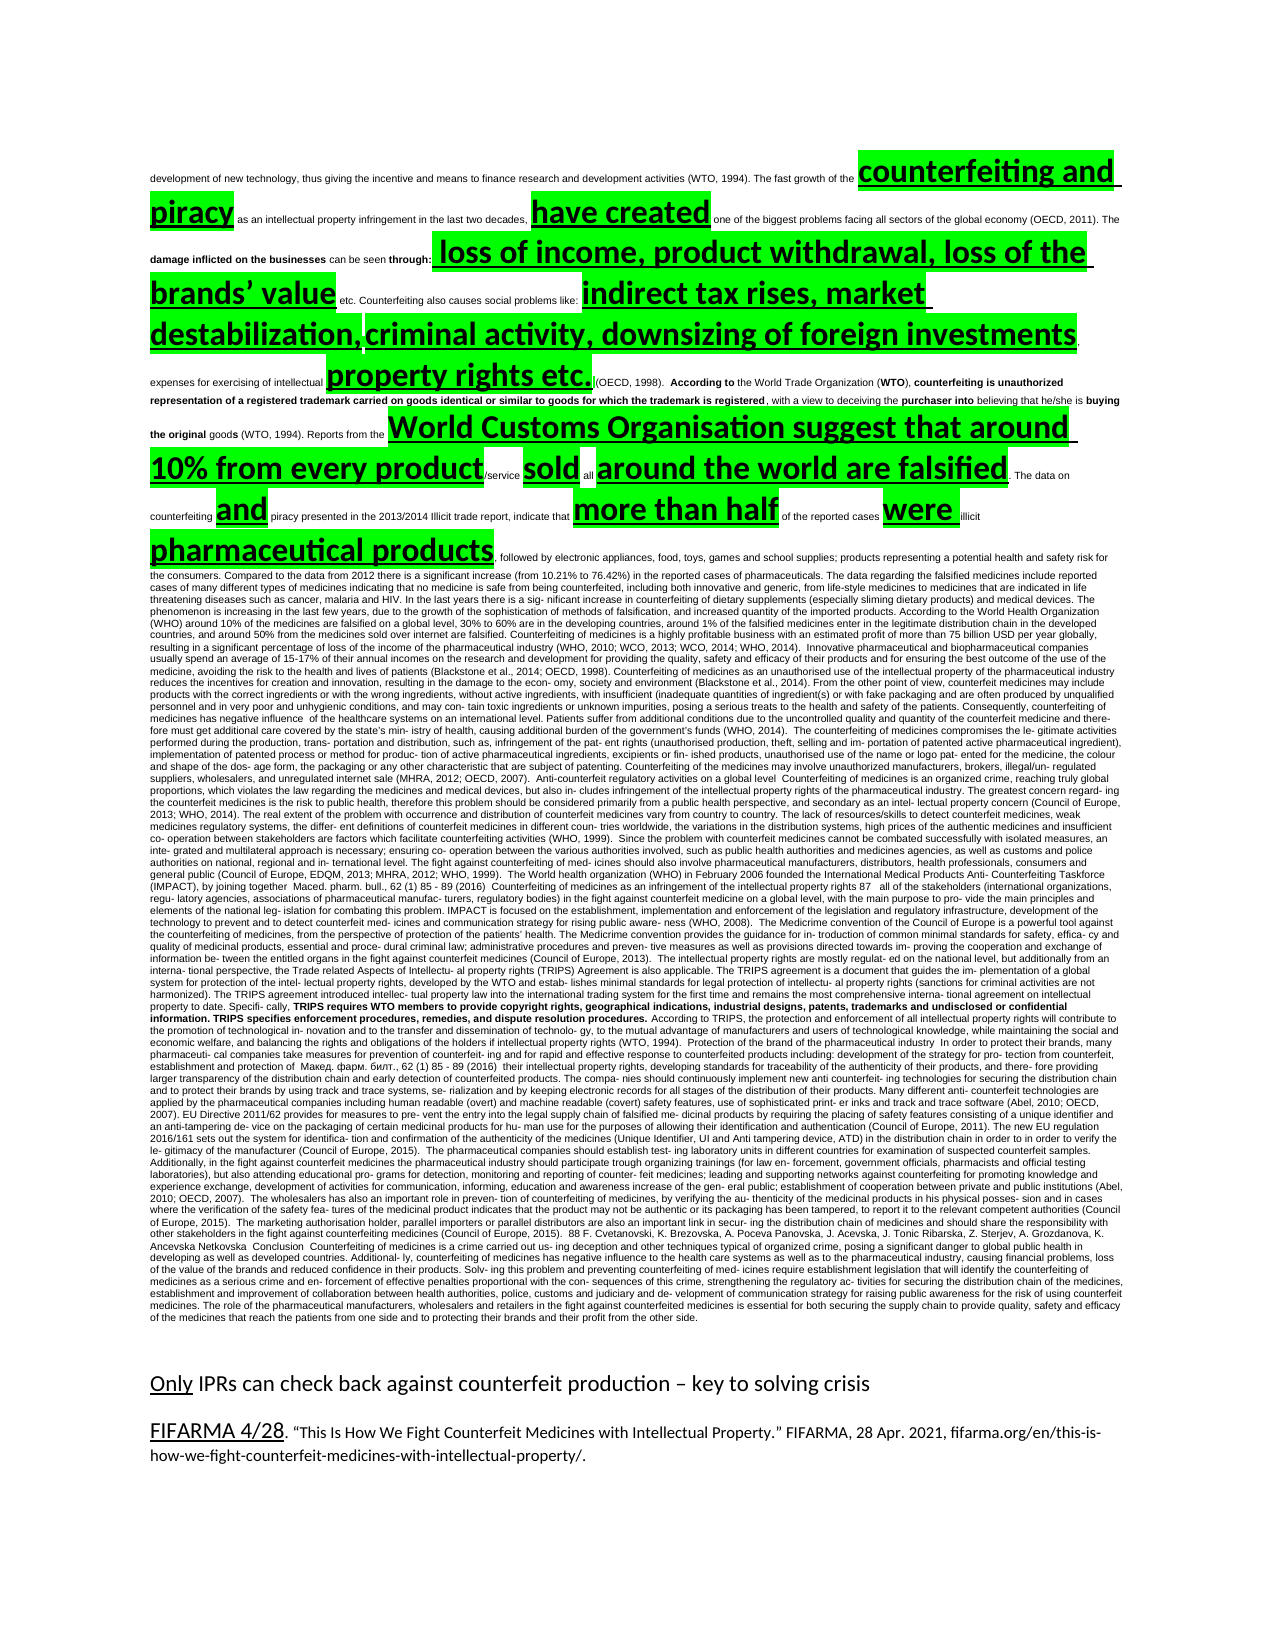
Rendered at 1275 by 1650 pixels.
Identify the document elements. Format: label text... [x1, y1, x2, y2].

text Only IPRs can check back against counterfeit production – key to solving crisis [150, 1369, 1125, 1397]
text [150, 150, 1125, 1324]
text FIFARMA 4/28. “This Is How We Fight Counterfeit Medicines with Intellectual Property.” FIFARMA, 28 Apr. 2021, fifarma.org/en/this-is-how-we-fight-counterfeit-medicines-with-intellectual-property/. [150, 1416, 1125, 1466]
